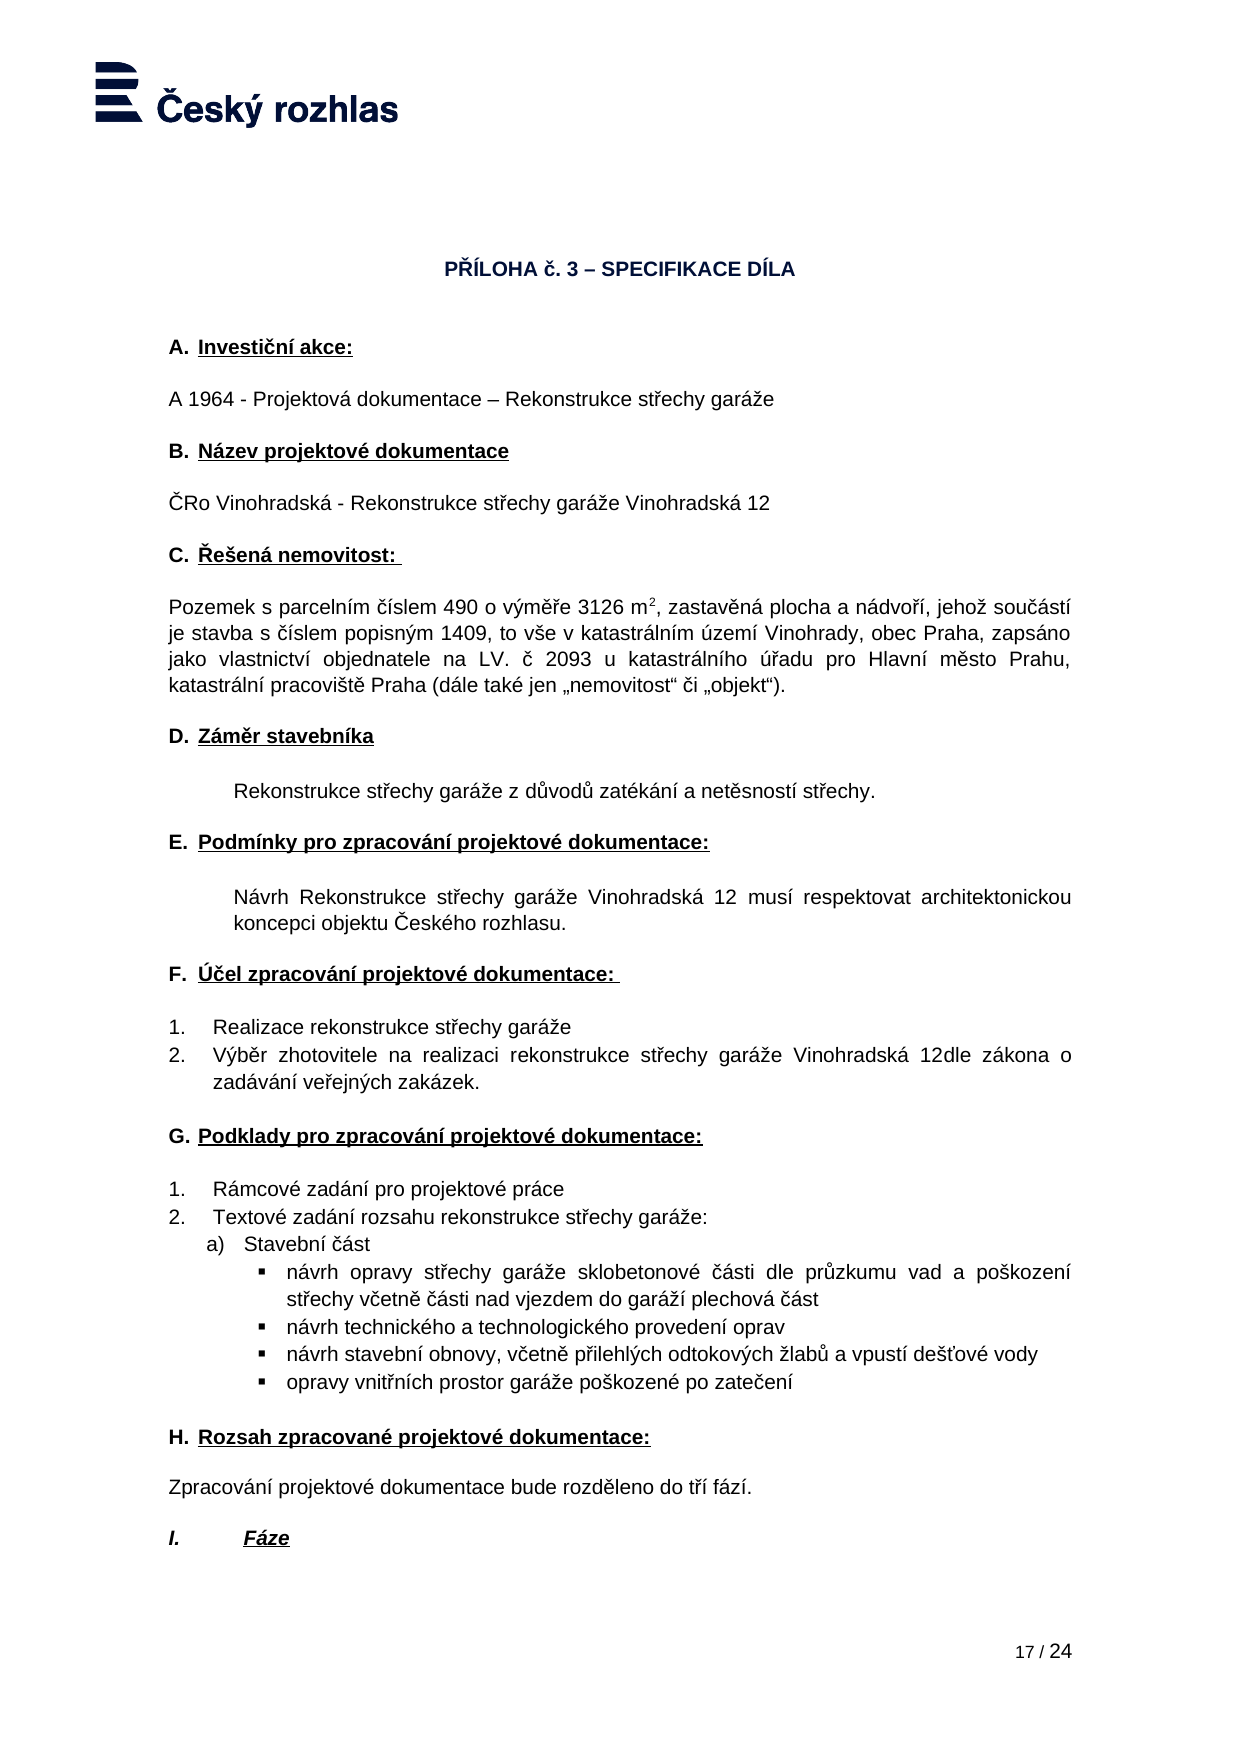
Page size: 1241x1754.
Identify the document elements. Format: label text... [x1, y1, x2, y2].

list návrh technického a technologického provedení oprav [257, 1315, 1072, 1339]
list A 1964 - Projektová dokumentace – Rekonstrukce střechy garáže [168, 386, 1072, 412]
list Název projektové dokumentace [168, 438, 1072, 464]
list Rekonstrukce střechy garáže z důvodů zatékání a netěsností střechy. [233, 778, 1072, 804]
list Realizace rekonstrukce střechy garáže [168, 1015, 1072, 1039]
text PŘÍLOHA č. 3 – SPECIFIKACE DÍLA [168, 255, 1072, 281]
list Podmínky pro zpracování projektové dokumentace: [168, 830, 1072, 854]
text Pozemek s parcelním číslem 490 o výměře 3126 m2, zastavěná plocha a nádvoří, jehož součástí je stavba s číslem popisným 1409, to vše v katastrálním území Vinohrady, obec Praha, zapsáno jako vlastnictví objednatele na LV. č 2093 u katastrálního úřadu pro Hlavní město Prahu, katastrální pracoviště Praha (dále také jen „nemovitost“ či „objekt“). [168, 594, 1072, 698]
list návrh opravy střechy garáže sklobetonové části dle průzkumu vad a poškození střechy včetně části nad vjezdem do garáží plechová část [257, 1259, 1072, 1311]
list Rozsah zpracované projektové dokumentace: [168, 1425, 1072, 1449]
list návrh stavební obnovy, včetně přilehlých odtokových žlabů a vpustí dešťové vody [257, 1342, 1072, 1366]
picture [95, 62, 398, 128]
list Návrh Rekonstrukce střechy garáže Vinohradská 12 musí respektovat architektonickou koncepci objektu Českého rozhlasu. [233, 883, 1072, 935]
list ČRo Vinohradská - Rekonstrukce střechy garáže Vinohradská 12 [168, 490, 1072, 516]
list Výběr zhotovitele na realizaci rekonstrukce střechy garáže Vinohradská 12dle zákona o zadávání veřejných zakázek. [168, 1042, 1072, 1094]
list Rámcové zadání pro projektové práce [168, 1177, 1072, 1201]
list Záměr stavebníka [168, 724, 1072, 748]
list Investiční akce: [168, 333, 1072, 359]
list Textové zadání rozsahu rekonstrukce střechy garáže: [168, 1204, 1072, 1228]
list opravy vnitřních prostor garáže poškozené po zatečení [257, 1370, 1072, 1394]
list Fáze [168, 1525, 1072, 1549]
text Zpracování projektové dokumentace bude rozděleno do tří fází. [168, 1473, 1072, 1499]
list Účel zpracování projektové dokumentace: [168, 961, 1072, 985]
list Stavební část [206, 1232, 1072, 1256]
list Řešená nemovitost: [168, 542, 1072, 568]
list Podklady pro zpracování projektové dokumentace: [168, 1123, 1072, 1147]
